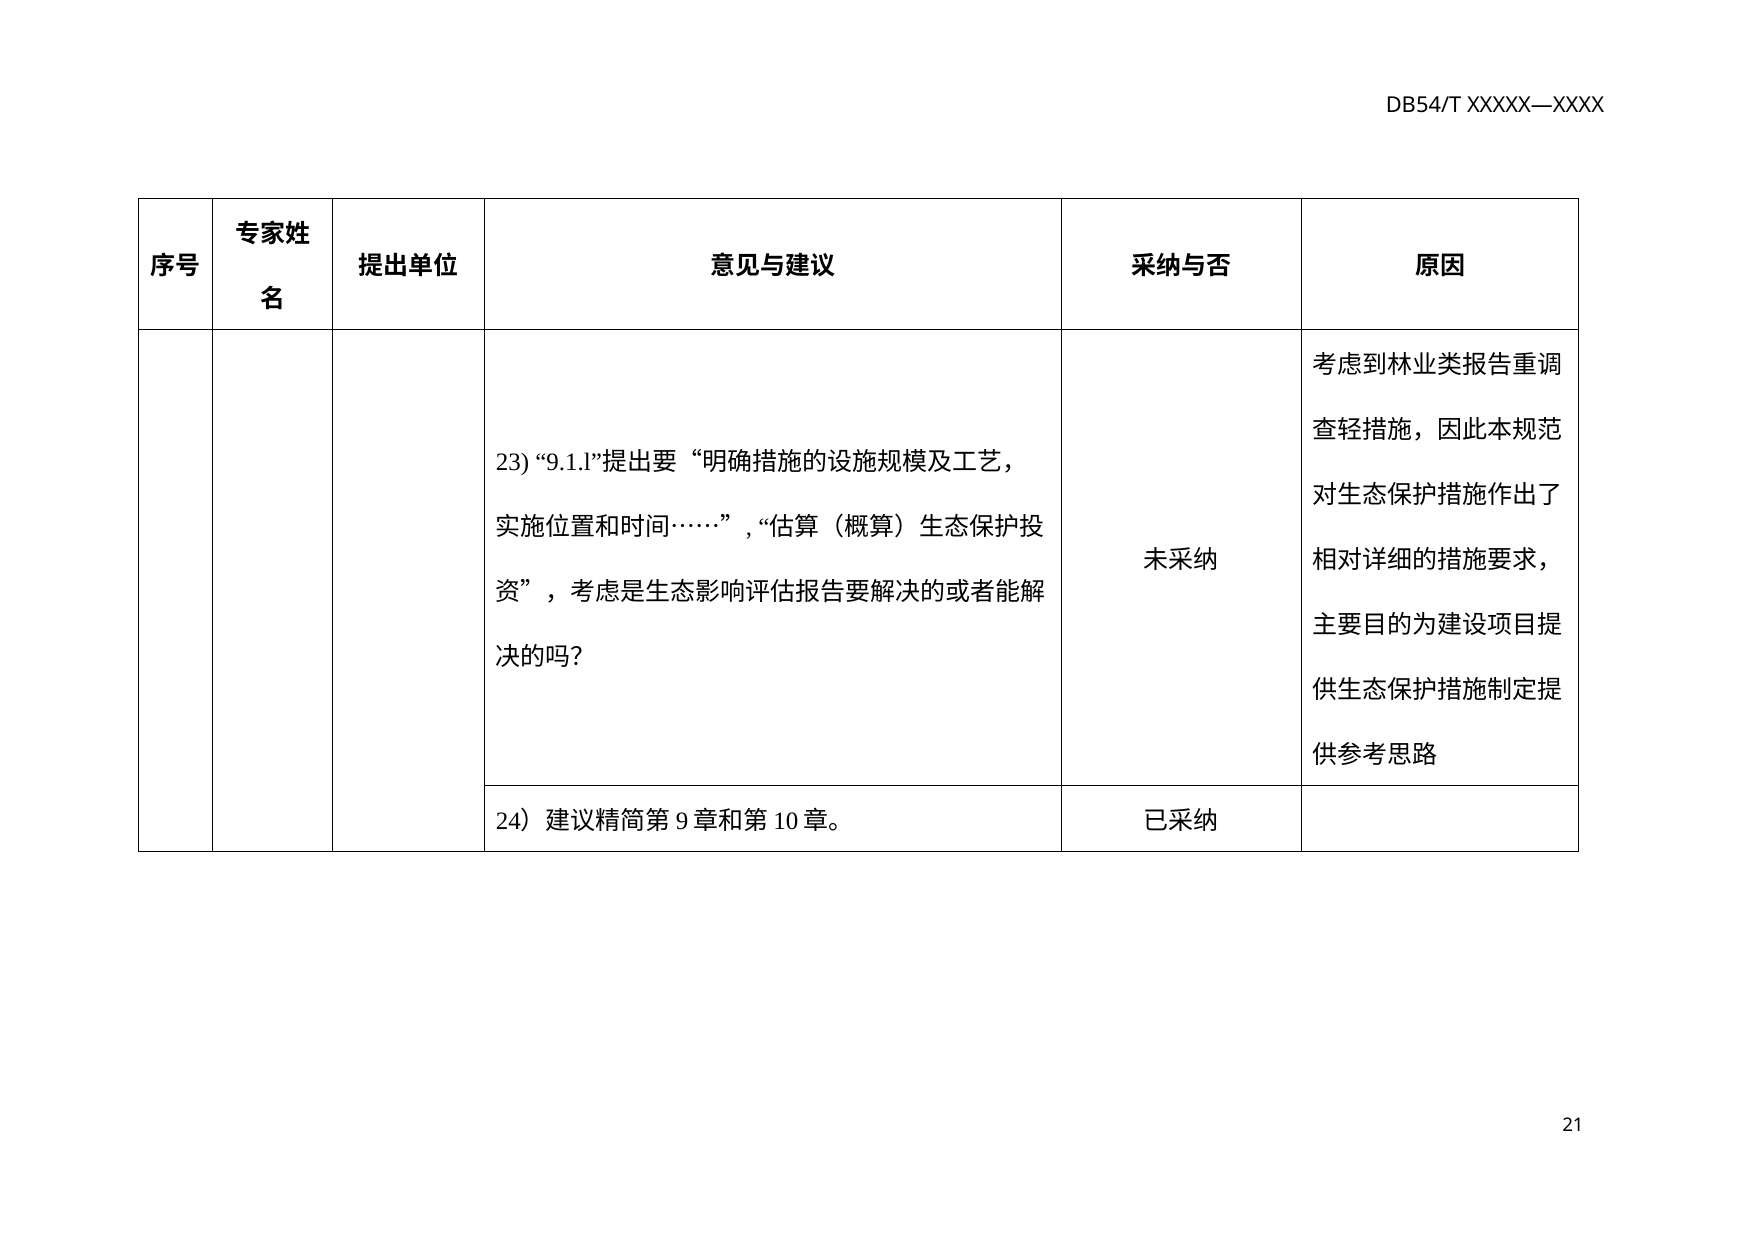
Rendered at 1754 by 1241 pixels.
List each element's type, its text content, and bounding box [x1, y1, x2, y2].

table_header 提出单位 [333, 199, 484, 329]
table_header 采纳与否 [1062, 199, 1301, 329]
table_header 原因 [1302, 199, 1578, 329]
table_cell 考虑到林业类报告重调查轻措施，因此本规范对生态保护措施作出了相对详细的措施要求，主要目的为建设项目提供生态保护措施制定提供参考思路 [1302, 330, 1578, 785]
table_cell 未采纳 [1062, 330, 1301, 785]
table_header 专家姓名 [213, 199, 332, 329]
table_header 序号 [139, 199, 212, 329]
table_cell [1302, 786, 1578, 851]
table_cell 24）建议精简第9章和第10章。 [485, 786, 1061, 851]
table_cell 已采纳 [1062, 786, 1301, 851]
table_cell 23) “9.1.l”提出要“明确措施的设施规模及工艺，实施位置和时间……”, “估算（概算）生态保护投资”，考虑是生态影响评估报告要解决的或者能解决的吗？ [485, 330, 1061, 785]
table_header 意见与建议 [485, 199, 1061, 329]
